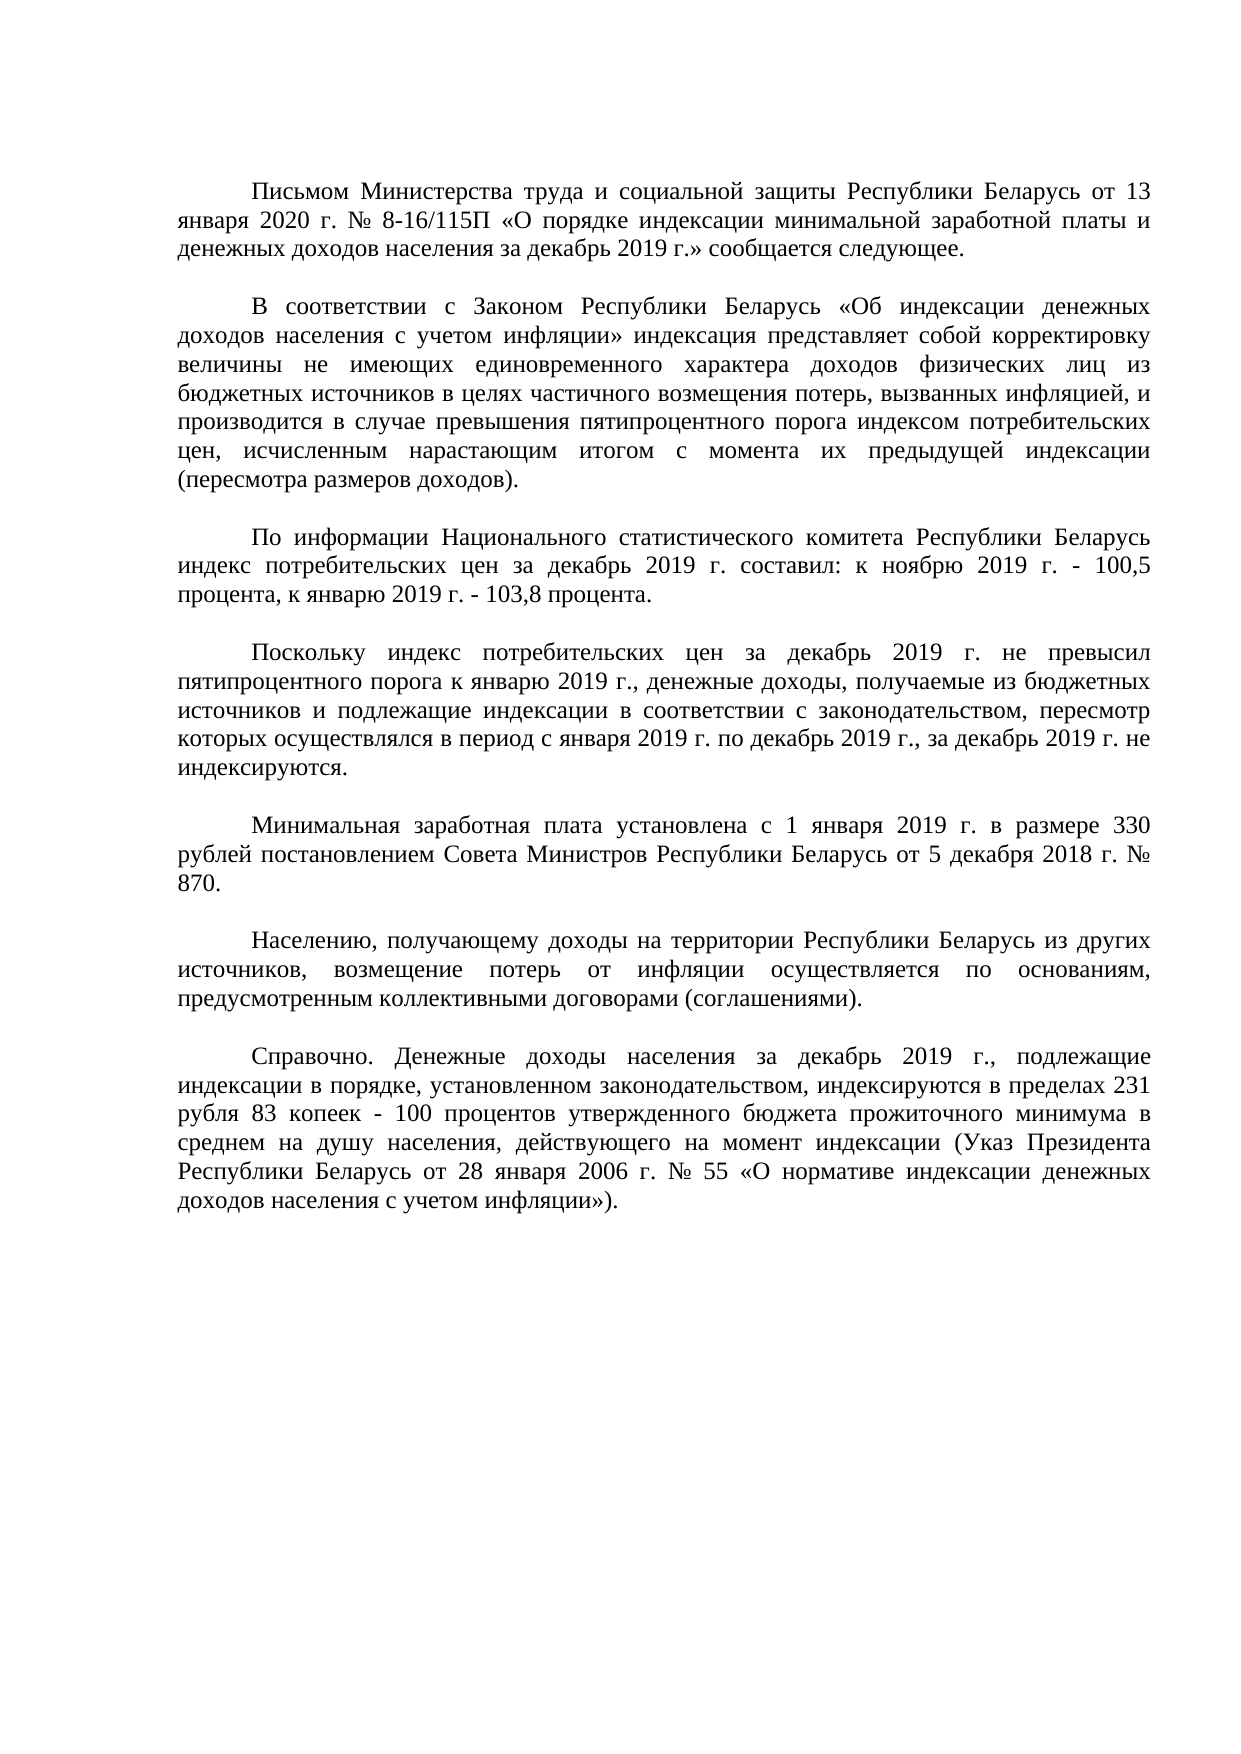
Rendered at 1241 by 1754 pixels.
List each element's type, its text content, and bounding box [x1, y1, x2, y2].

text По информации Национального статистического комитета Республики Беларусь индекс потребительских цен за декабрь 2019 г. составил: к ноябрю 2019 г. - 100,5 процента, к январю 2019 г. - 103,8 процента. [177, 522, 1152, 608]
text Населению, получающему доходы на территории Республики Беларусь из других источников, возмещение потерь от инфляции осуществляется по основаниям, предусмотренным коллективными договорами (соглашениями). [177, 926, 1152, 1012]
text В соответствии с Законом Республики Беларусь «Об индексации денежных доходов населения с учетом инфляции» индексация представляет собой корректировку величины не имеющих единовременного характера доходов физических лиц из бюджетных источников в целях частичного возмещения потерь, вызванных инфляцией, и производится в случае превышения пятипроцентного порога индексом потребительских цен, исчисленным нарастающим итогом с момента их предыдущей индексации (пересмотра размеров доходов). [177, 291, 1152, 493]
text Минимальная заработная плата установлена с 1 января 2019 г. в размере 330 рублей постановлением Совета Министров Республики Беларусь от 5 декабря 2018 г. № 870. [177, 810, 1152, 896]
text Справочно. Денежные доходы населения за декабрь 2019 г., подлежащие индексации в порядке, установленном законодательством, индексируются в пределах 231 рубля 83 копеек - 100 процентов утвержденного бюджета прожиточного минимума в среднем на душу населения, действующего на момент индексации (Указ Президента Республики Беларусь от 28 января 2006 г. № 55 «О нормативе индексации денежных доходов населения с учетом инфляции»). [177, 1041, 1152, 1213]
text Письмом Министерства труда и социальной защиты Республики Беларусь от 13 января 2020 г. № 8-16/115П «О порядке индексации минимальной заработной платы и денежных доходов населения за декабрь 2019 г.» сообщается следующее. [177, 176, 1152, 262]
text Поскольку индекс потребительских цен за декабрь 2019 г. не превысил пятипроцентного порога к январю 2019 г., денежные доходы, получаемые из бюджетных источников и подлежащие индексации в соответствии с законодательством, пересмотр которых осуществлялся в период с января 2019 г. по декабрь 2019 г., за декабрь 2019 г. не индексируются. [177, 637, 1152, 781]
